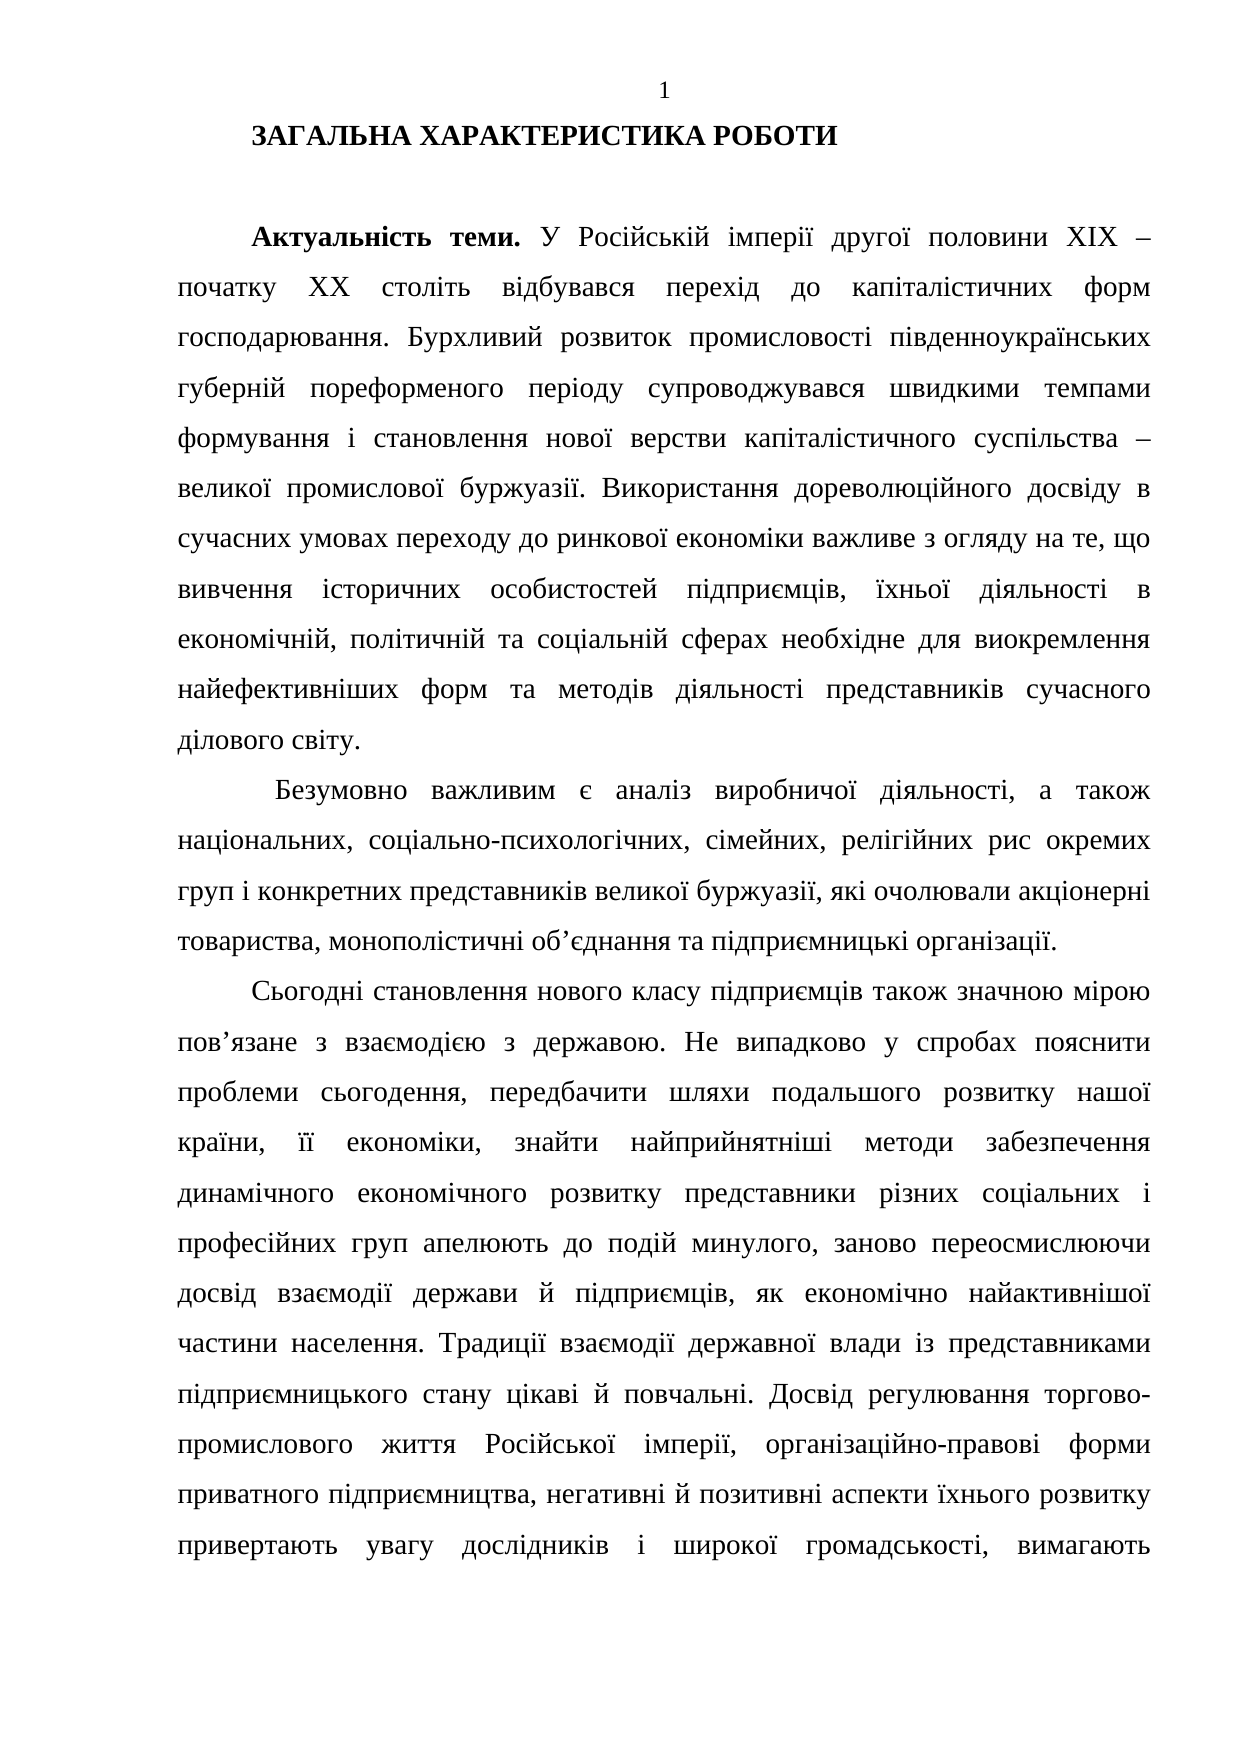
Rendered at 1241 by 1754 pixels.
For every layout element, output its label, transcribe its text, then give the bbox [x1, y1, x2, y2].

text Актуальність теми. У Російській імперії другої половини ХІХ – початку ХХ століть відбувався перехід до капіталістичних форм господарювання. Бурхливий розвиток промисловості південноукраїнських губерній пореформеного періоду супроводжувався швидкими темпами формування і становлення нової верстви капіталістичного суспільства – великої промислової буржуазії. Використання дореволюційного досвіду в сучасних умовах переходу до ринкової економіки важливе з огляду на те, що вивчення історичних особистостей підприємців, їхньої діяльності в економічній, політичній та соціальній сферах необхідне для виокремлення найефективніших форм та методів діяльності представників сучасного ділового світу. [177, 219, 1152, 755]
text Безумовно важливим є аналіз виробничої діяльності, а також національних, соціально-психологічних, сімейних, релігійних рис окремих груп і конкретних представників великої буржуазії, які очолювали акціонерні товариства, монополістичні об’єднання та підприємницькі організації. [177, 772, 1152, 957]
title ЗАГАЛЬНА ХАРАКТЕРИСТИКА РОБОТИ [177, 118, 1152, 152]
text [177, 973, 1152, 1560]
